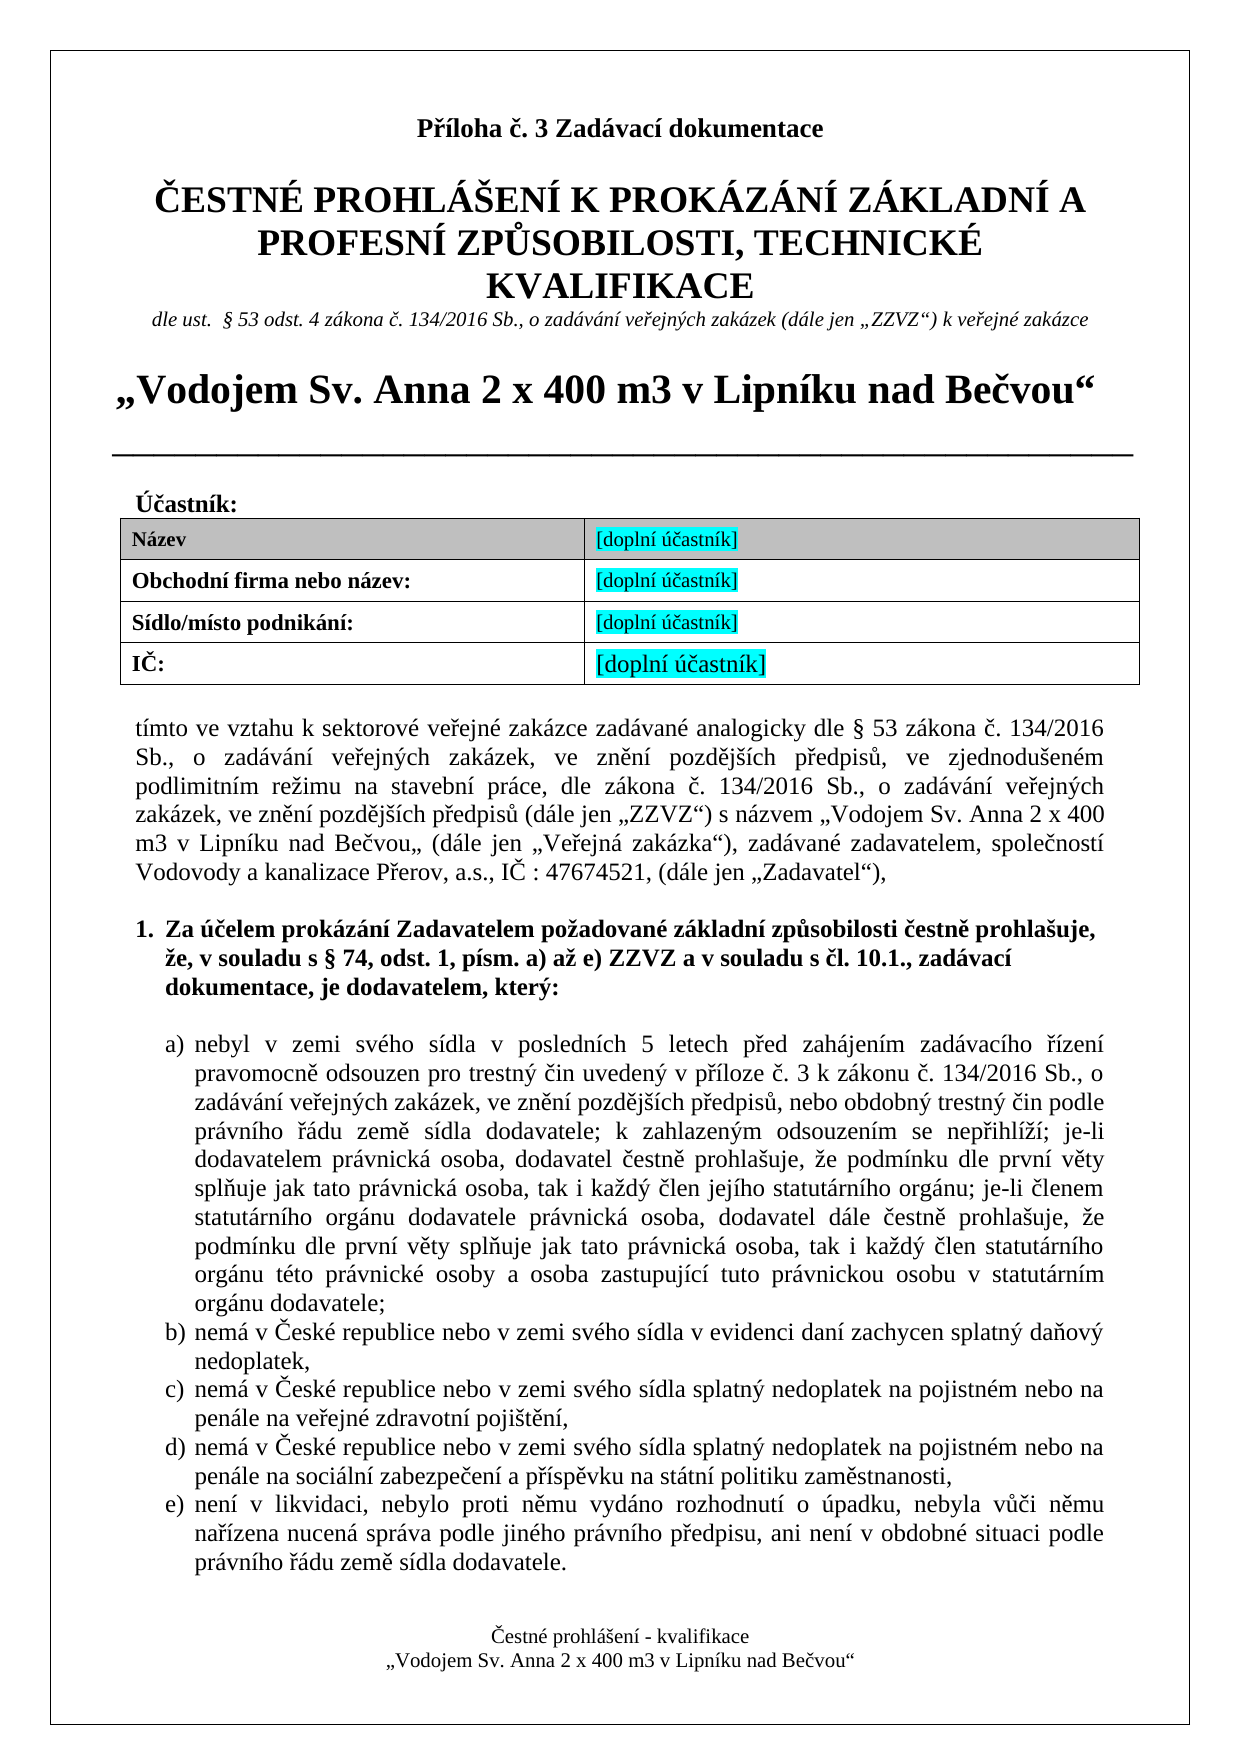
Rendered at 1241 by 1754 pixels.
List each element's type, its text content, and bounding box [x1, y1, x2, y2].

table_cell Sídlo/místo podnikání: [121, 602, 584, 642]
text tímto ve vztahu k sektorové veřejné zakázce zadávané analogicky dle § 53 zákona č. 134/2016 Sb., o zadávání veřejných zakázek, ve znění pozdějších předpisů, ve zjednodušeném podlimitním režimu na stavební práce, dle zákona č. 134/2016 Sb., o zadávání veřejných zakázek, ve znění pozdějších předpisů (dále jen „ZZVZ“) s názvem „Vodojem Sv. Anna 2 x 400 m3 v Lipníku nad Bečvou„ (dále jen „Veřejná zakázka“), zadávané zadavatelem, společností Vodovody a kanalizace Přerov, a.s., IČ : 47674521, (dále jen „Zadavatel“), [135, 713, 1105, 886]
text Účastník: [135, 489, 1105, 518]
text c) nemá v České republice nebo v zemi svého sídla splatný nedoplatek na pojistném nebo na penále na veřejné zdravotní pojištění, [165, 1374, 1105, 1432]
table_cell [doplní účastník] [585, 560, 1139, 601]
table_cell [doplní účastník] [585, 602, 1139, 642]
text „Vodojem Sv. Anna 2 x 400 m3 v Lipníku nad Bečvou“ [106, 364, 1105, 412]
text d) nemá v České republice nebo v zemi svého sídla splatný nedoplatek na pojistném nebo na penále na sociální zabezpečení a příspěvku na státní politiku zaměstnanosti, [165, 1432, 1105, 1489]
text _________________________________________________ [106, 412, 1139, 460]
text dle ust. § 53 odst. 4 zákona č. 134/2016 Sb., o zadávání veřejných zakázek (dále jen „ZZVZ“) k veřejné zakázce [135, 307, 1105, 331]
text Příloha č. 3 Zadávací dokumentace [135, 113, 1105, 144]
table_cell [doplní účastník] [585, 643, 1139, 683]
text ČESTNÉ PROHLÁŠENÍ K PROKÁZÁNÍ ZÁKLADNÍ A PROFESNÍ ZPŮSOBILOSTI, TECHNICKÉ KVALIFIKACE [135, 177, 1105, 307]
text e) není v likvidaci, nebylo proti němu vydáno rozhodnutí o úpadku, nebyla vůči němu nařízena nucená správa podle jiného právního předpisu, ani není v obdobné situaci podle právního řádu země sídla dodavatele. [165, 1489, 1105, 1576]
table_header Název [121, 519, 584, 559]
text b) nemá v České republice nebo v zemi svého sídla v evidenci daní zachycen splatný daňový nedoplatek, [165, 1317, 1105, 1374]
table_cell Obchodní firma nebo název: [121, 560, 584, 601]
text 1. Za účelem prokázání Zadavatelem požadované základní způsobilosti čestně prohlašuje, že, v souladu s § 74, odst. 1, písm. a) až e) ZZVZ a v souladu s čl. 10.1., zadávací dokumentace, je dodavatelem, který: [135, 914, 1105, 1001]
text a) nebyl v zemi svého sídla v posledních 5 letech před zahájením zadávacího řízení pravomocně odsouzen pro trestný čin uvedený v příloze č. 3 k zákonu č. 134/2016 Sb., o zadávání veřejných zakázek, ve znění pozdějších předpisů, nebo obdobný trestný čin podle právního řádu země sídla dodavatele; k zahlazeným odsouzením se nepřihlíží; je-li dodavatelem právnická osoba, dodavatel čestně prohlašuje, že podmínku dle první věty splňuje jak tato právnická osoba, tak i každý člen jejího statutárního orgánu; je-li členem statutárního orgánu dodavatele právnická osoba, dodavatel dále čestně prohlašuje, že podmínku dle první věty splňuje jak tato právnická osoba, tak i každý člen statutárního orgánu této právnické osoby a osoba zastupující tuto právnickou osobu v statutárním orgánu dodavatele; [165, 1029, 1105, 1317]
table_cell IČ: [121, 643, 584, 683]
table_header [doplní účastník] [585, 519, 1139, 559]
